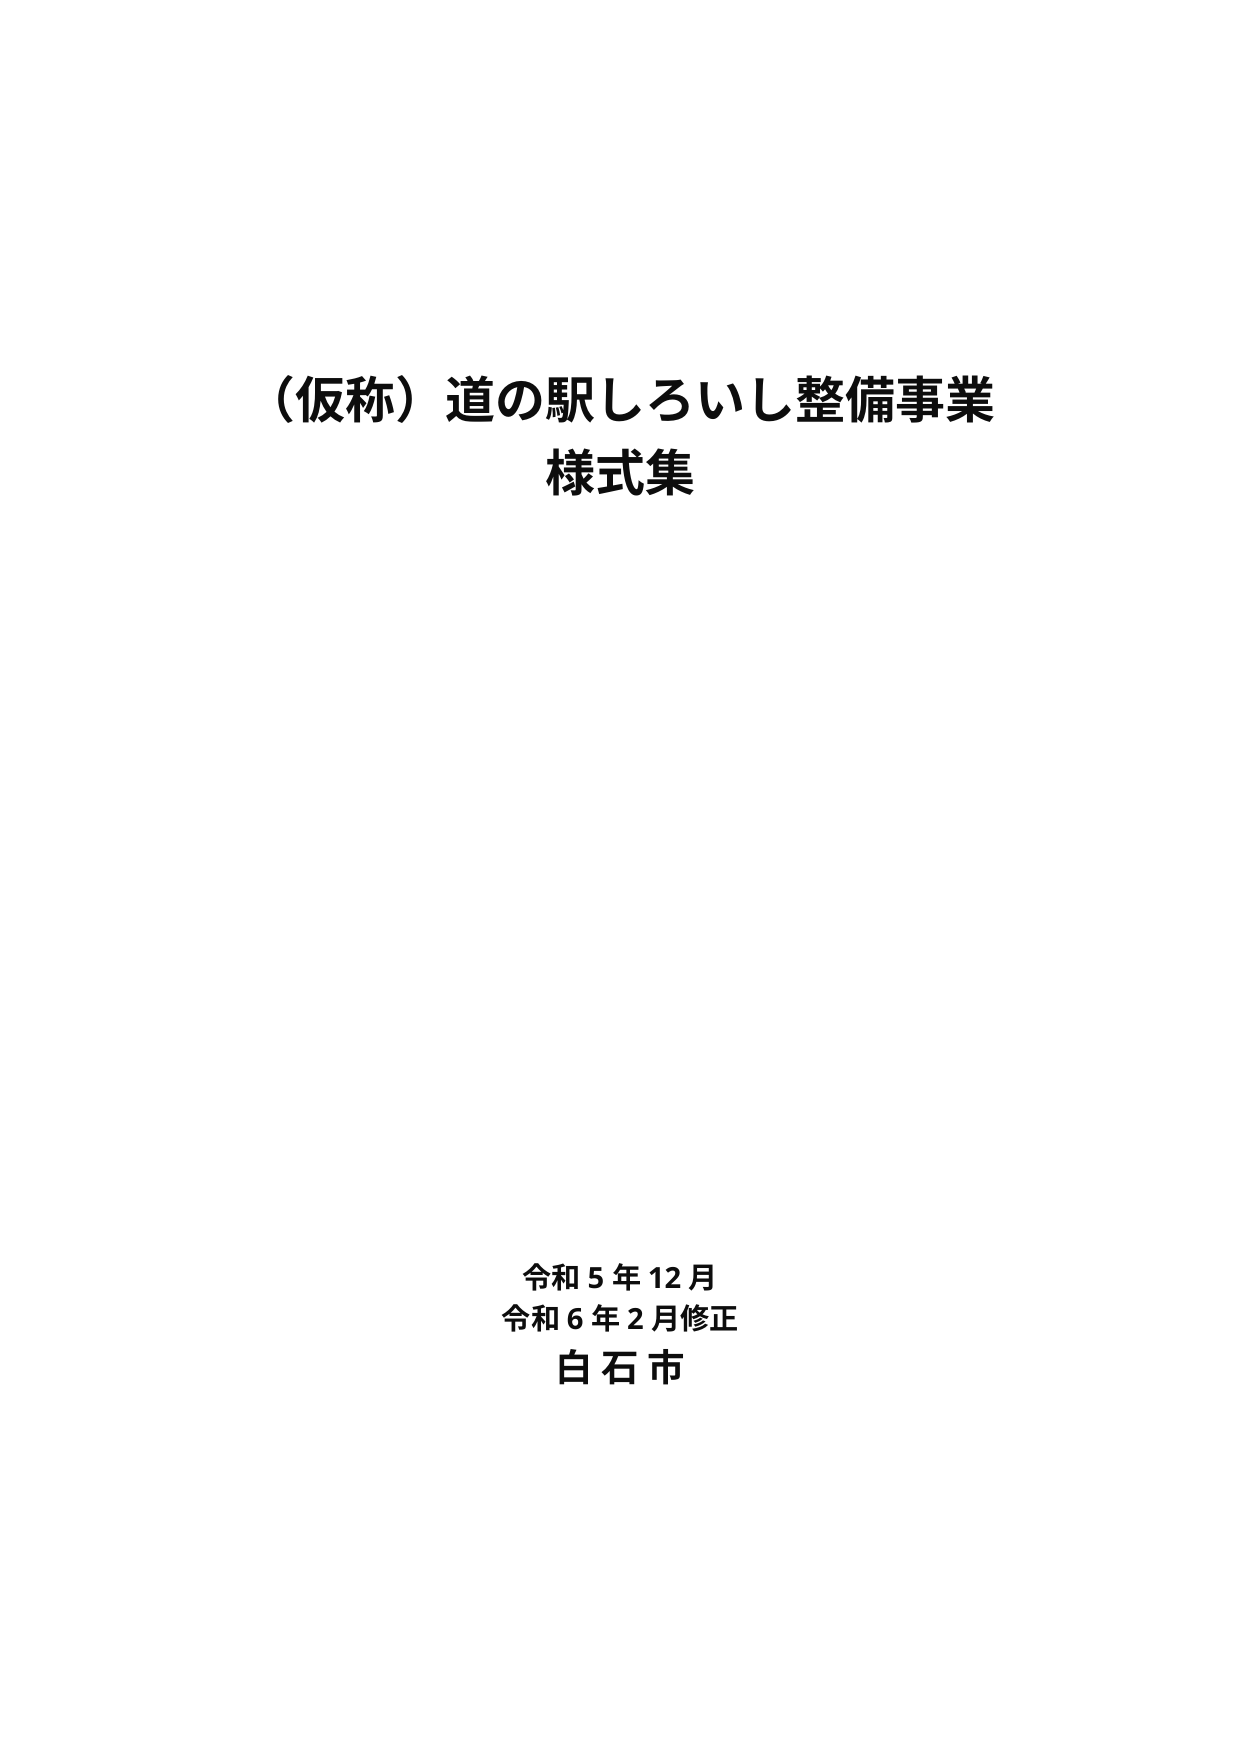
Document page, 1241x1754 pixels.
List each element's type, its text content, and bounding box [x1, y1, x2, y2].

text 令和 5 年 12 月 [130, 1255, 1110, 1296]
text （仮称）道の駅しろいし整備事業 [130, 361, 1110, 433]
text 白 石 市 [130, 1338, 1110, 1392]
text 様式集 [130, 433, 1110, 506]
text 令和 6 年 2 月修正 [130, 1296, 1110, 1338]
